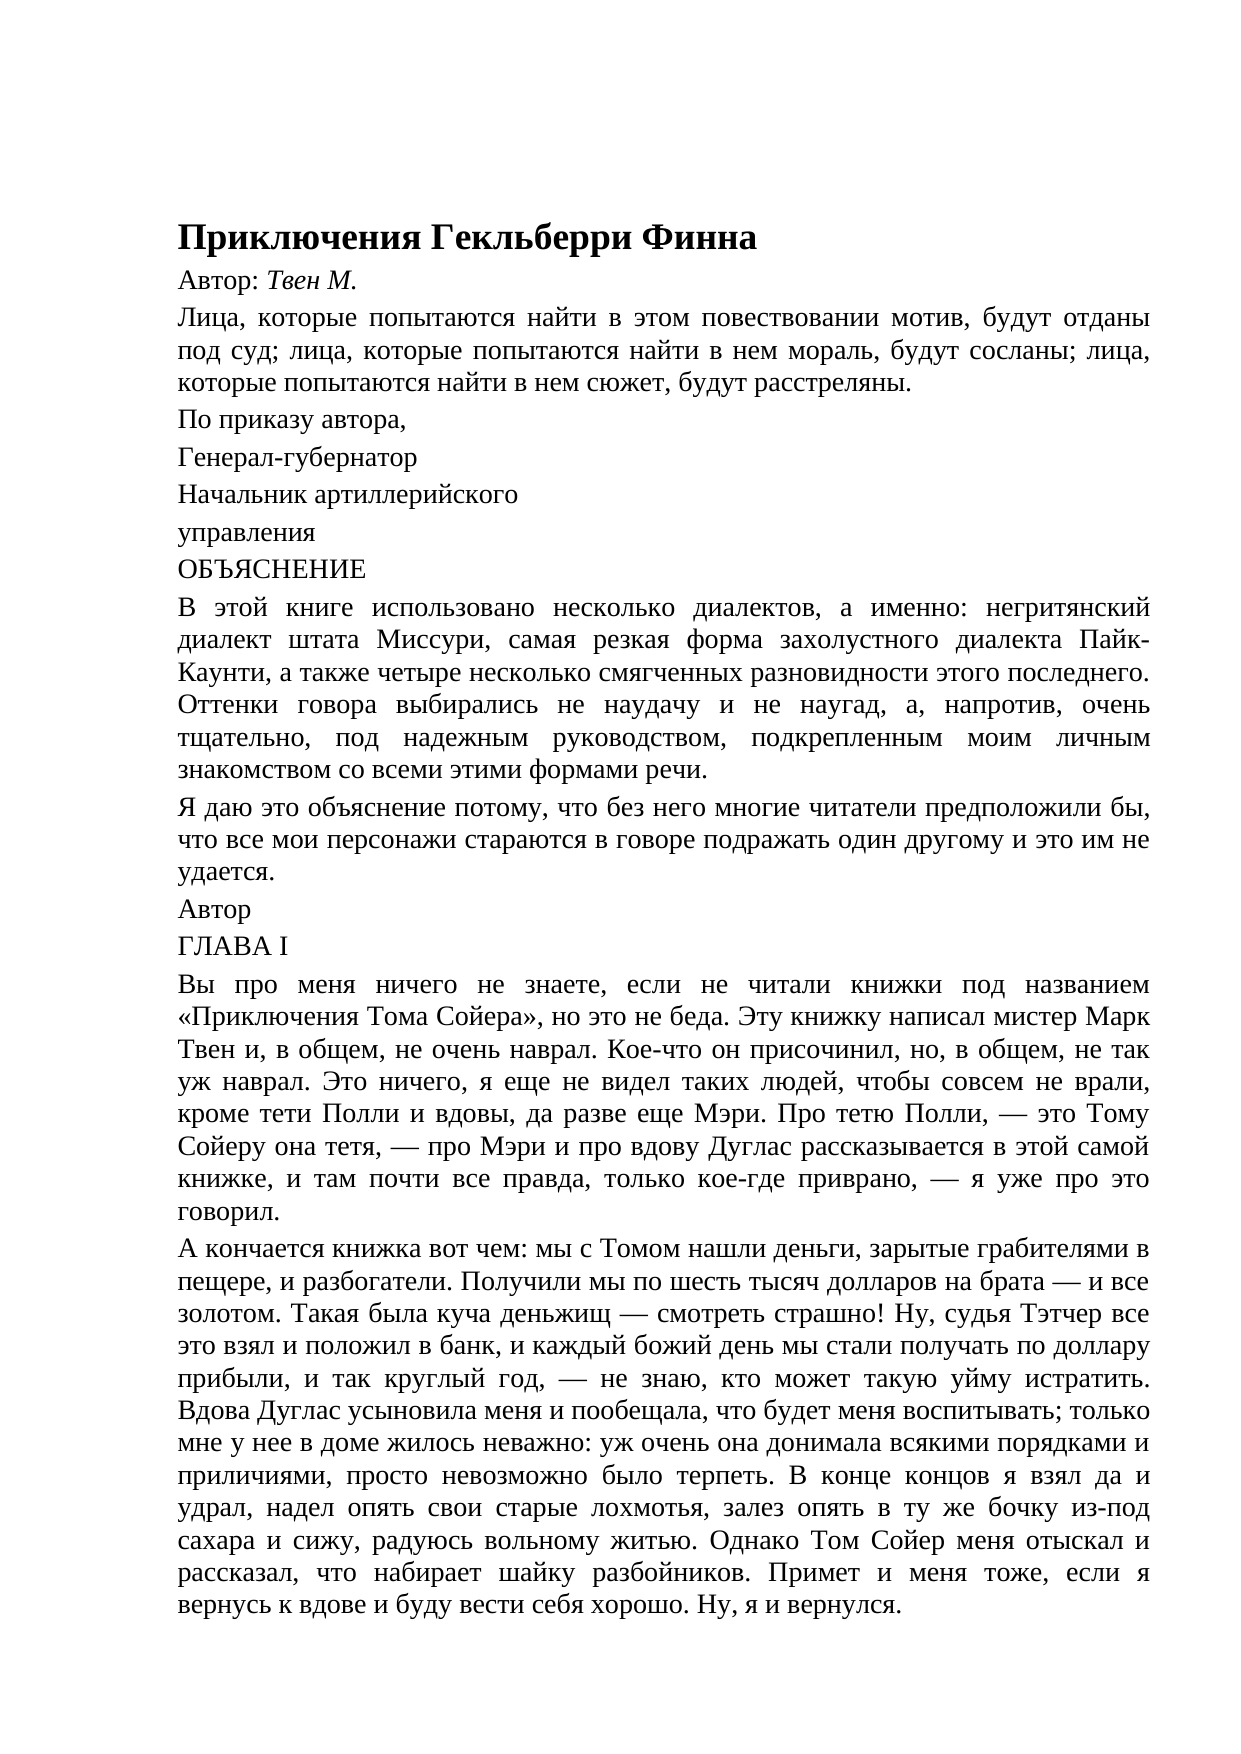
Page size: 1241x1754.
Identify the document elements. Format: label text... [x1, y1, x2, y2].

text ОБЪЯСНЕНИЕ [177, 553, 1152, 585]
text ГЛАВА I [177, 929, 1152, 962]
subtitle Приключения Гекльберри Финна [177, 214, 1152, 258]
text Автор: Твен М. [177, 263, 1152, 295]
text По приказу автора, [177, 403, 1152, 435]
text А кончается книжка вот чем: мы с Томом нашли деньги, зарытые грабителями в пещере, и разбогатели. Получили мы по шесть тысяч долларов на брата — и все золотом. Такая была куча деньжищ — смотреть страшно! Ну, судья Тэтчер все это взял и положил в банк, и каждый божий день мы стали получать по доллару прибыли, и так круглый год, — не знаю, кто может такую уйму истратить. Вдова Дуглас усыновила меня и пообещала, что будет меня воспитывать; только мне у нее в доме жилось неважно: уж очень она донимала всякими порядками и приличиями, просто невозможно было терпеть. В конце концов я взял да и удрал, надел опять свои старые лохмотья, залез опять в ту же бочку из-под сахара и сижу, радуюсь вольному житью. Однако Том Сойер меня отыскал и рассказал, что набирает шайку разбойников. Примет и меня тоже, если я вернусь к вдове и буду вести себя хорошо. Ну, я и вернулся. [177, 1231, 1152, 1620]
text Вы про меня ничего не знаете, если не читали книжки под названием «Приключения Тома Сойера», но это не беда. Эту книжку написал мистер Марк Твен и, в общем, не очень наврал. Кое-что он присочинил, но, в общем, не так уж наврал. Это ничего, я еще не видел таких людей, чтобы совсем не врали, кроме тети Полли и вдовы, да разве еще Мэри. Про тетю Полли, — это Тому Сойеру она тетя, — про Мэри и про вдову Дуглас рассказывается в этой самой книжке, и там почти все правда, только кое-где приврано, — я уже про это говорил. [177, 967, 1152, 1226]
text Начальник артиллерийского [177, 478, 1152, 510]
text Лица, которые попытаются найти в этом повествовании мотив, будут отданы под суд; лица, которые попытаются найти в нем мораль, будут сосланы; лица, которые попытаются найти в нем сюжет, будут расстреляны. [177, 300, 1152, 397]
text Автор [177, 892, 1152, 924]
text управления [177, 515, 1152, 547]
text Я даю это объяснение потому, что без него многие читатели предположили бы, что все мои персонажи стараются в говоре подражать один другому и это им не удается. [177, 789, 1152, 887]
text Генерал-губернатор [177, 440, 1152, 472]
text В этой книге использовано несколько диалектов, а именно: негритянский диалект штата Миссури, самая резкая форма захолустного диалекта Пайк-Каунти, а также четыре несколько смягченных разновидности этого последнего. Оттенки говора выбирались не наудачу и не наугад, а, напротив, очень тщательно, под надежным руководством, подкрепленным моим личным знакомством со всеми этими формами речи. [177, 590, 1152, 784]
